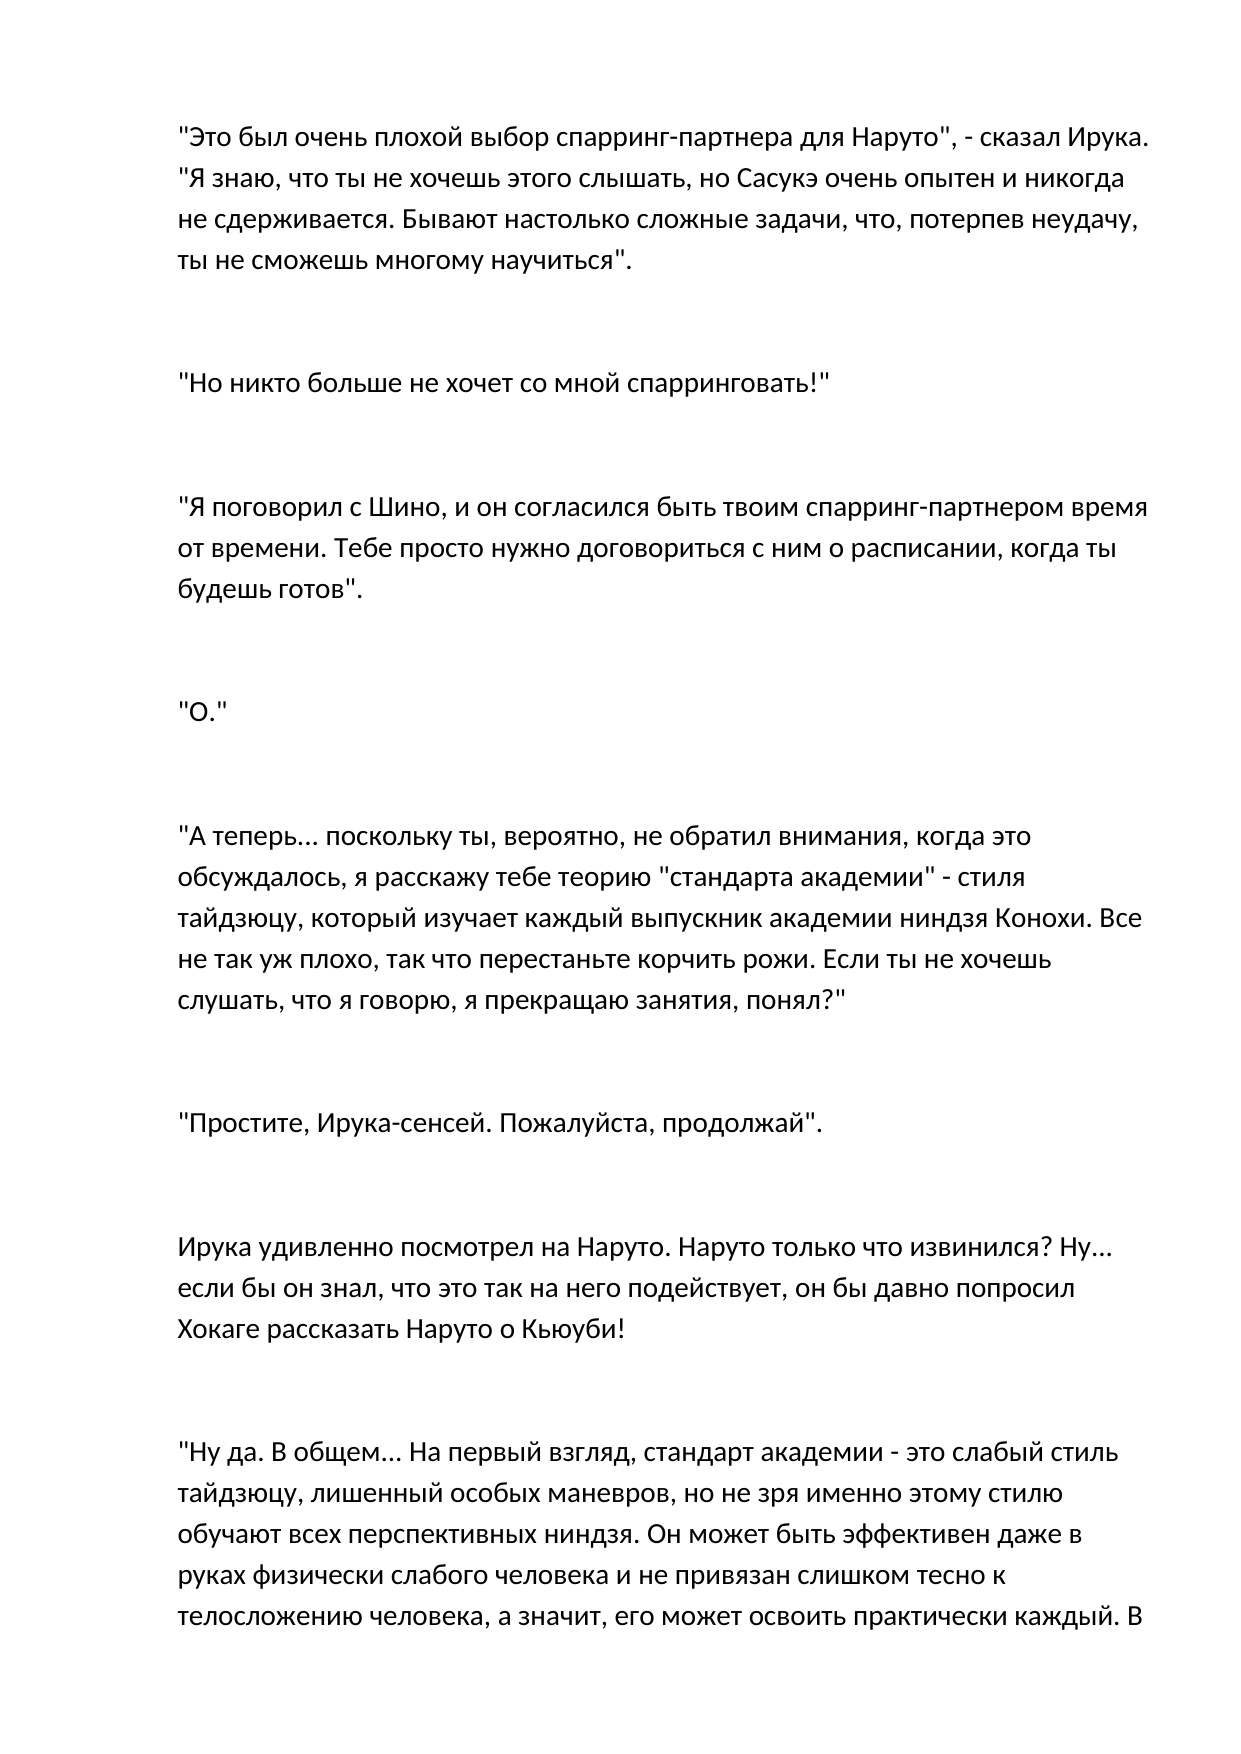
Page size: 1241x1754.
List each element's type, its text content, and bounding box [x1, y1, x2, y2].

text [177, 1433, 1152, 1633]
text Ирука удивленно посмотрел на Наруто. Наруто только что извинился? Ну... если бы он знал, что это так на него подействует, он бы давно попросил Хокаге рассказать Наруто о Кьюуби! [177, 1228, 1152, 1345]
text "Я поговорил с Шино, и он согласился быть твоим спарринг-партнером время от времени. Тебе просто нужно договориться с ним о расписании, когда ты будешь готов". [177, 488, 1152, 606]
text "А теперь... поскольку ты, вероятно, не обратил внимания, когда это обсуждалось, я расскажу тебе теорию "стандарта академии" - стиля тайдзюцу, который изучает каждый выпускник академии ниндзя Конохи. Все не так уж плохо, так что перестаньте корчить рожи. Если ты не хочешь слушать, что я говорю, я прекращаю занятия, понял?" [177, 817, 1152, 1016]
text "Это был очень плохой выбор спарринг-партнера для Наруто", - сказал Ирука. "Я знаю, что ты не хочешь этого слышать, но Сасукэ очень опытен и никогда не сдерживается. Бывают настолько сложные задачи, что, потерпев неудачу, ты не сможешь многому научиться". [177, 118, 1152, 277]
text "О." [177, 693, 1152, 729]
text "Простите, Ирука-сенсей. Пожалуйста, продолжай". [177, 1104, 1152, 1140]
text "Но никто больше не хочет со мной спарринговать!" [177, 364, 1152, 400]
